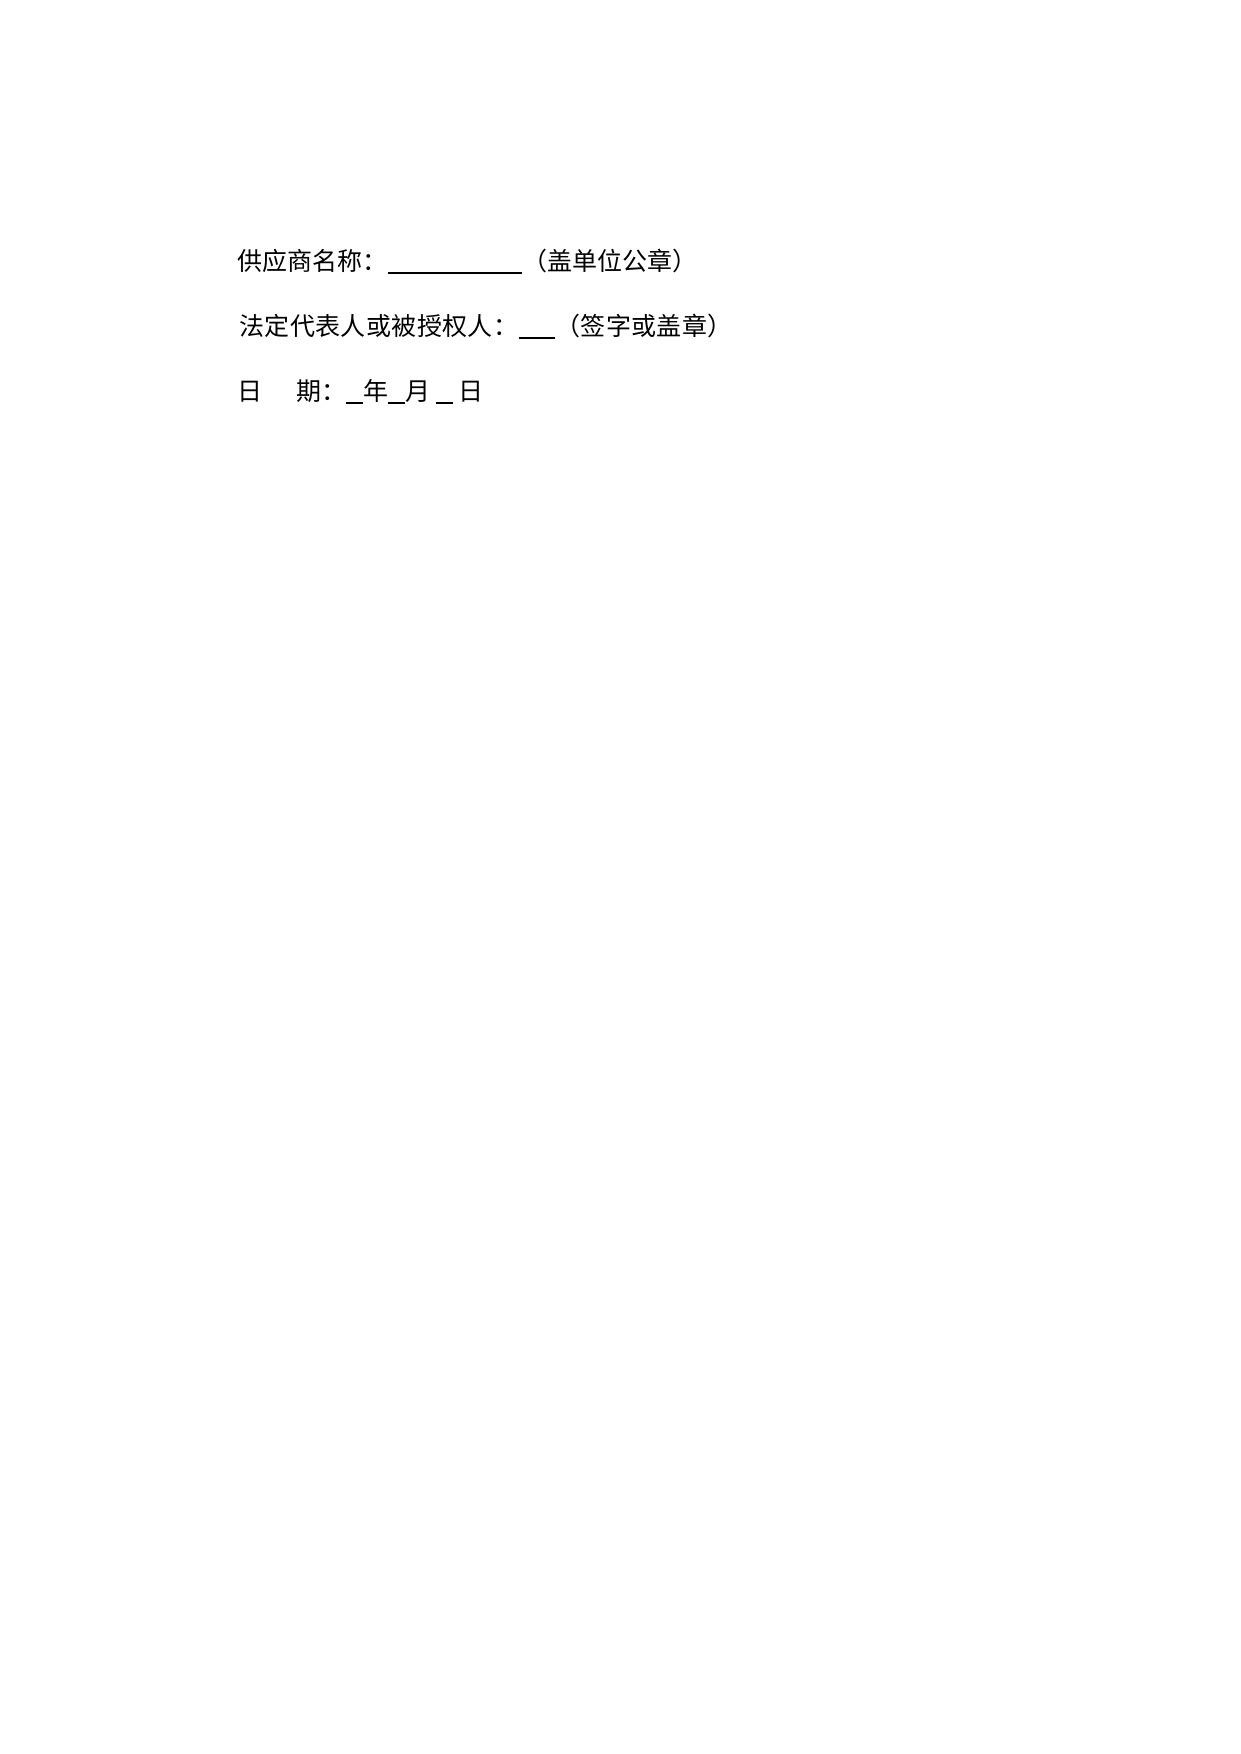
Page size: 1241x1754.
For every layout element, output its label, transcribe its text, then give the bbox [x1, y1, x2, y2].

text 法定代表人或被授权人： （签字或盖章） [187, 292, 1053, 357]
text 供应商名称： （盖单位公章） [187, 227, 1053, 292]
text 日 期： 年 月 日 [187, 357, 1053, 422]
